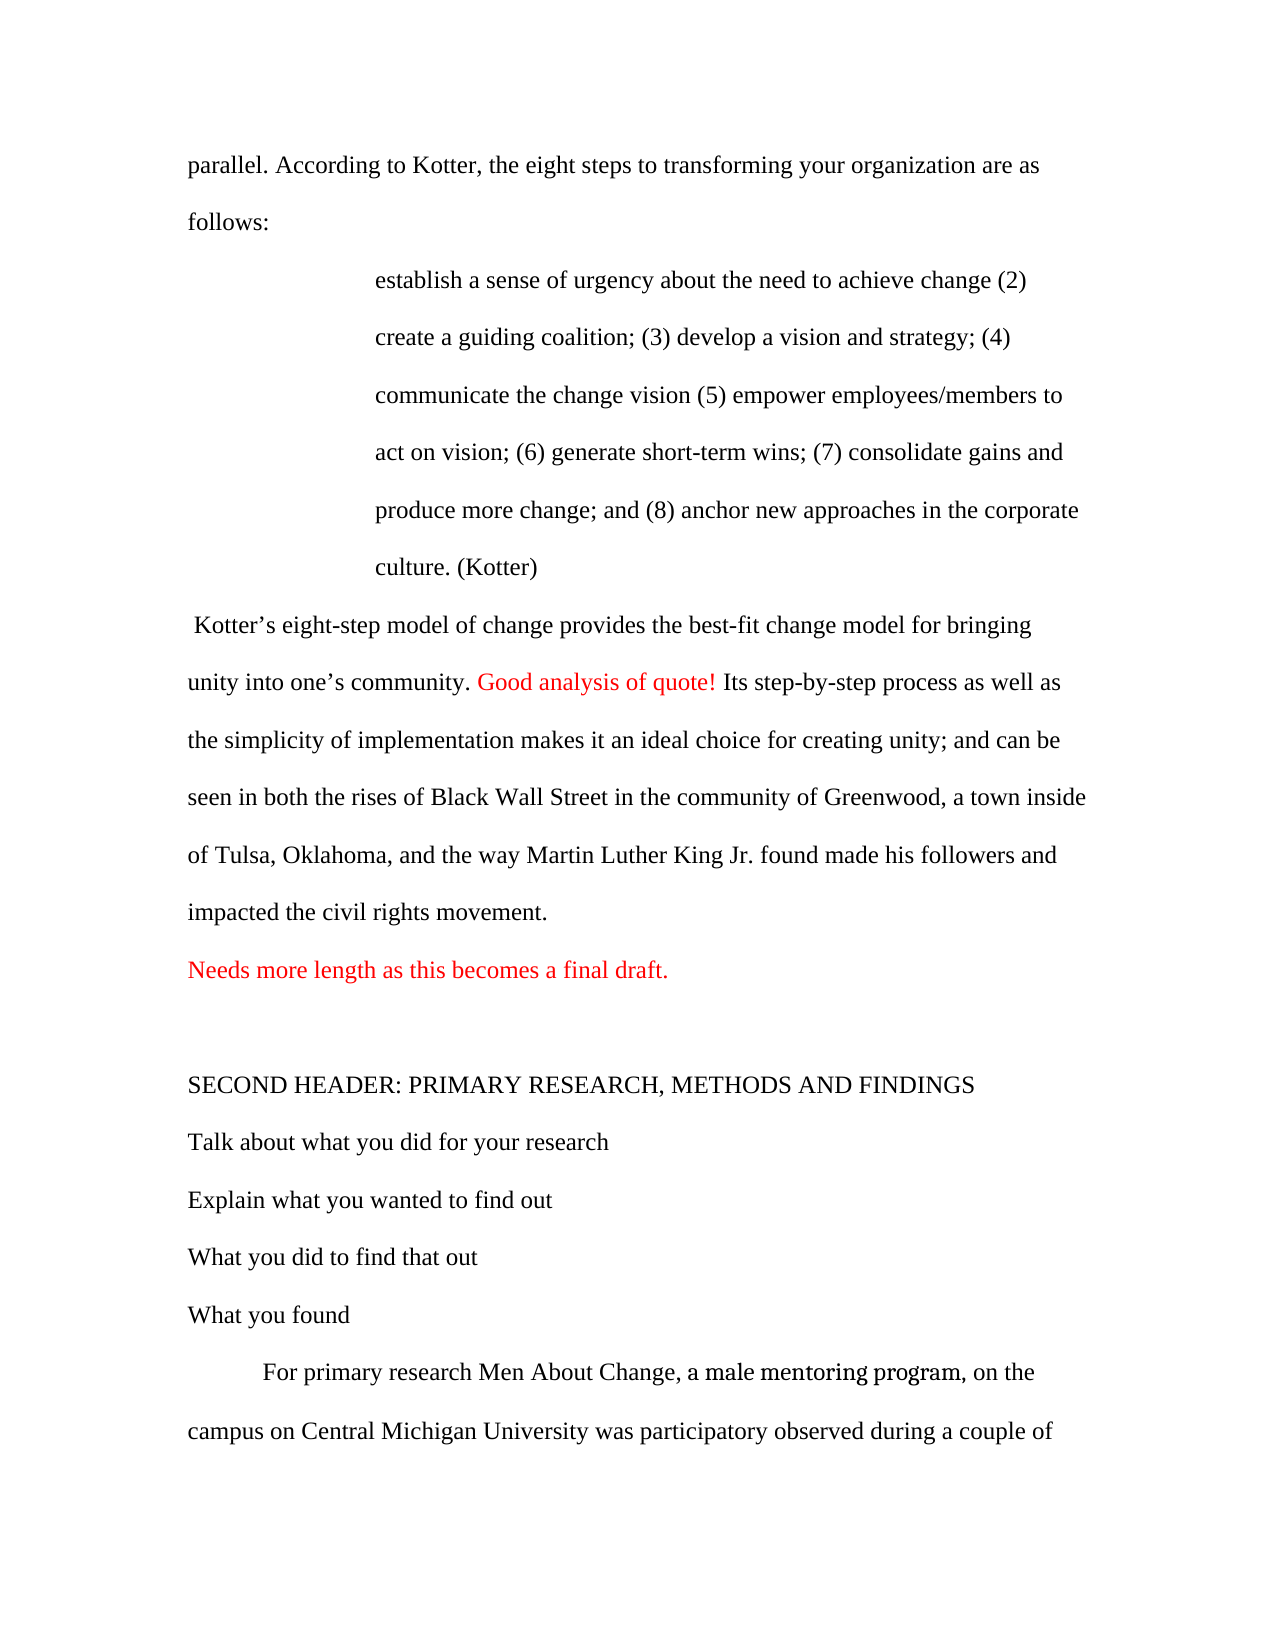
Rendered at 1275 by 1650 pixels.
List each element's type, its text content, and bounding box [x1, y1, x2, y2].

text Talk about what you did for your research [187, 1127, 1087, 1156]
list establish a sense of urgency about the need to achieve change (2) create a guiding coalition; (3) develop a vision and strategy; (4) communicate the change vision (5) empower employees/members to act on vision; (6) generate short-term wins; (7) consolidate gains and produce more change; and (8) anchor new approaches in the corporate culture. (Kotter) [375, 265, 1087, 581]
text What you did to find that out [187, 1242, 1087, 1271]
text Needs more length as this becomes a final draft. [187, 955, 1087, 984]
text Kotter’s eight-step model of change provides the best-fit change model for bringing unity into one’s community. Good analysis of quote! Its step-by-step process as well as the simplicity of implementation makes it an ideal choice for creating unity; and can be seen in both the rises of Black Wall Street in the community of Greenwood, a town inside of Tulsa, Oklahoma, and the way Martin Luther King Jr. found made his followers and impacted the civil rights movement. [187, 610, 1087, 926]
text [187, 150, 1087, 236]
text Explain what you wanted to find out [187, 1185, 1087, 1214]
text SECOND HEADER: PRIMARY RESEARCH, METHODS AND FINDINGS [187, 1070, 1087, 1099]
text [187, 1357, 1087, 1444]
text What you found [187, 1300, 1087, 1329]
